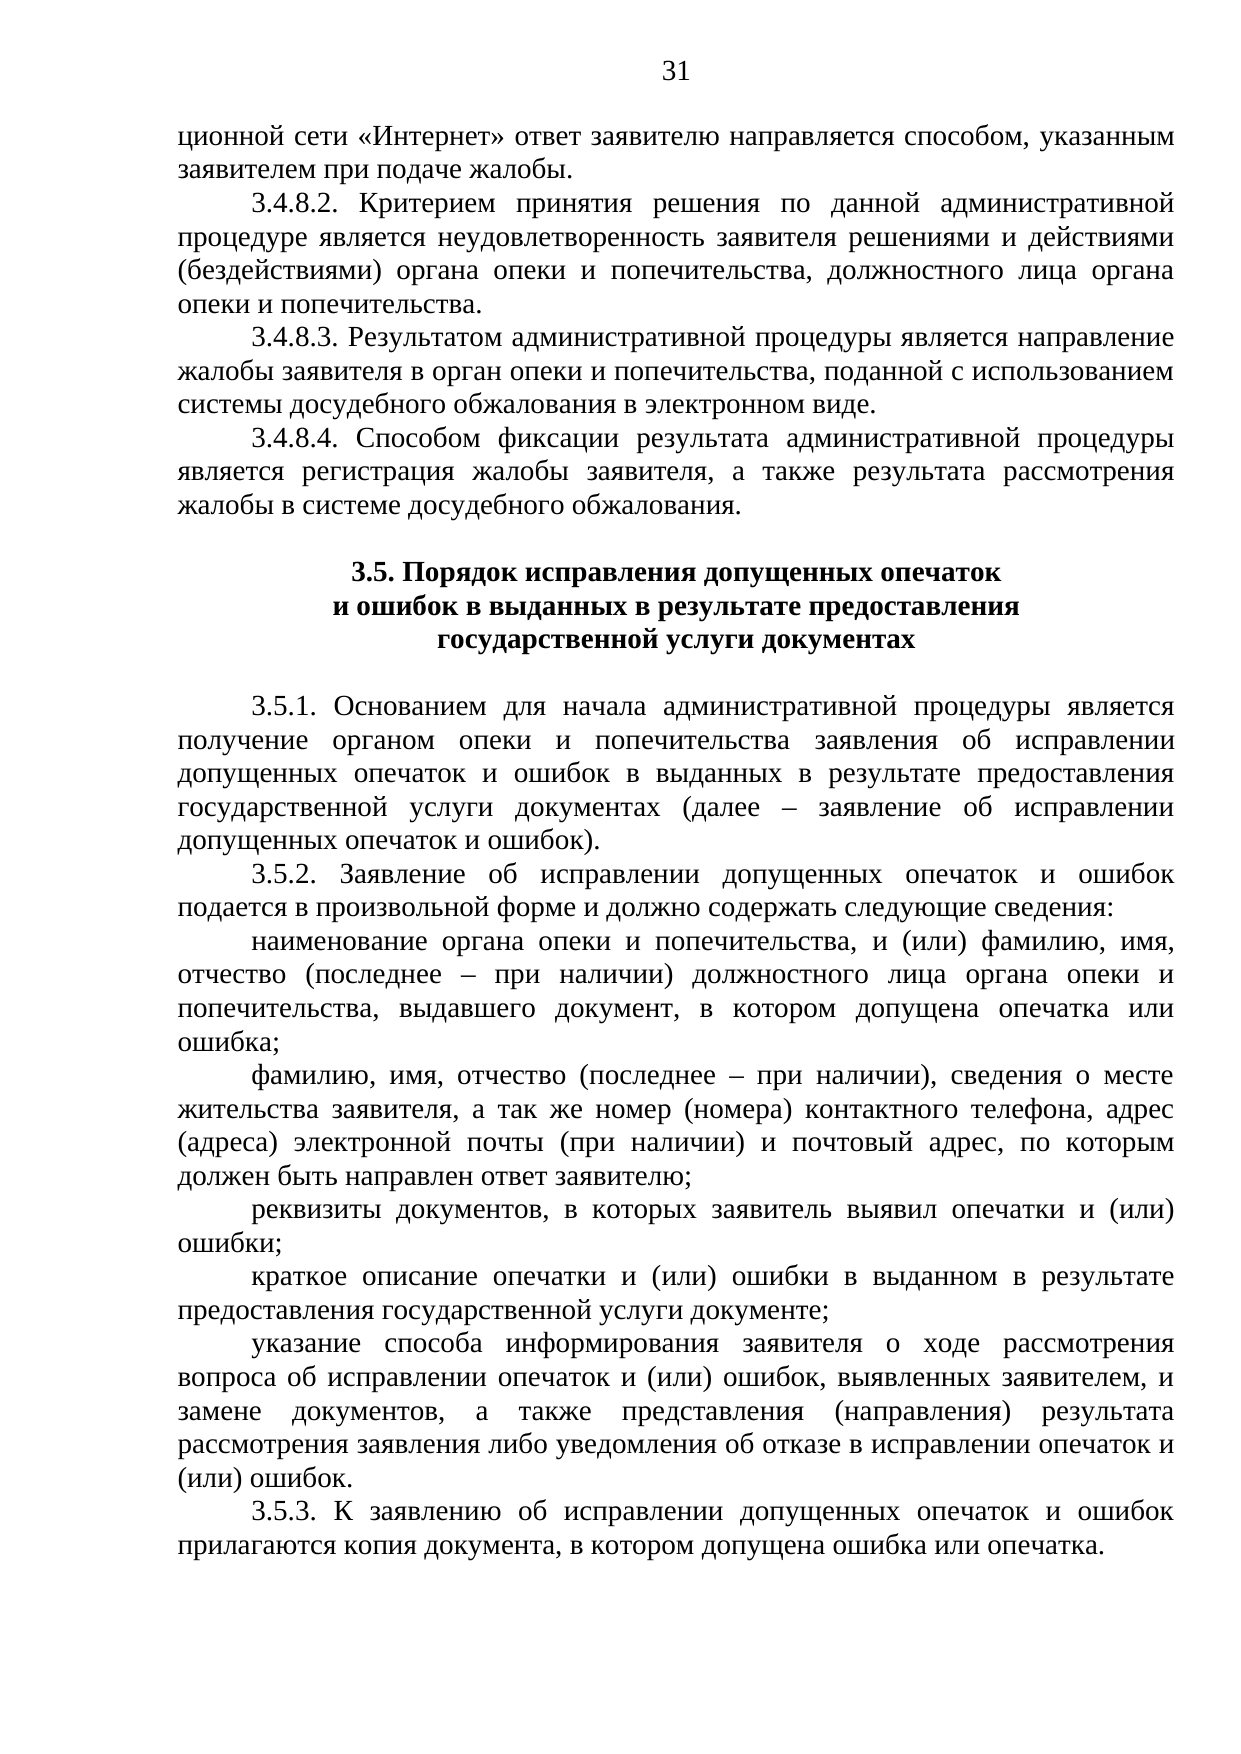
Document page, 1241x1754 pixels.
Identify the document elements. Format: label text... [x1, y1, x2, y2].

text и ошибок в выданных в результате предоставления [177, 588, 1175, 621]
text 3.4.8.3. Результатом административной процедуры является направление жалобы заявителя в орган опеки и попечительства, поданной с использованием системы досудебного обжалования в электронном виде. [177, 319, 1175, 420]
text указание способа информирования заявителя о ходе рассмотрения вопроса об исправлении опечаток и (или) ошибок, выявленных заявителем, и замене документов, а также представления (направления) результата рассмотрения заявления либо уведомления об отказе в исправлении опечаток и (или) ошибок. [177, 1326, 1175, 1493]
text краткое описание опечатки и (или) ошибки в выданном в результате предоставления государственной услуги документе; [177, 1258, 1175, 1326]
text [177, 118, 1175, 185]
text государственной услуги документах [177, 621, 1175, 655]
text реквизиты документов, в которых заявитель выявил опечатки и (или) ошибки; [177, 1191, 1175, 1258]
text 3.5.1. Основанием для начала административной процедуры является получение органом опеки и попечительства заявления об исправлении допущенных опечаток и ошибок в выданных в результате предоставления государственной услуги документах (далее – заявление об исправлении допущенных опечаток и ошибок). [177, 688, 1175, 856]
text 3.4.8.4. Способом фиксации результата административной процедуры является регистрация жалобы заявителя, а также результата рассмотрения жалобы в системе досудебного обжалования. [177, 420, 1175, 521]
text 3.5. Порядок исправления допущенных опечаток [177, 554, 1175, 588]
text 3.5.2. Заявление об исправлении допущенных опечаток и ошибок подается в произвольной форме и должно содержать следующие сведения: [177, 856, 1175, 923]
text фамилию, имя, отчество (последнее – при наличии), сведения о месте жительства заявителя, а так же номер (номера) контактного телефона, адрес (адреса) электронной почты (при наличии) и почтовый адрес, по которым должен быть направлен ответ заявителю; [177, 1057, 1175, 1191]
text 3.5.3. К заявлению об исправлении допущенных опечаток и ошибок прилагаются копия документа, в котором допущена ошибка или опечатка. [177, 1493, 1175, 1560]
text 3.4.8.2. Критерием принятия решения по данной административной процедуре является неудовлетворенность заявителя решениями и действиями (бездействиями) органа опеки и попечительства, должностного лица органа опеки и попечительства. [177, 185, 1175, 319]
text наименование органа опеки и попечительства, и (или) фамилию, имя, отчество (последнее – при наличии) должностного лица органа опеки и попечительства, выдавшего документ, в котором допущена опечатка или ошибка; [177, 923, 1175, 1057]
